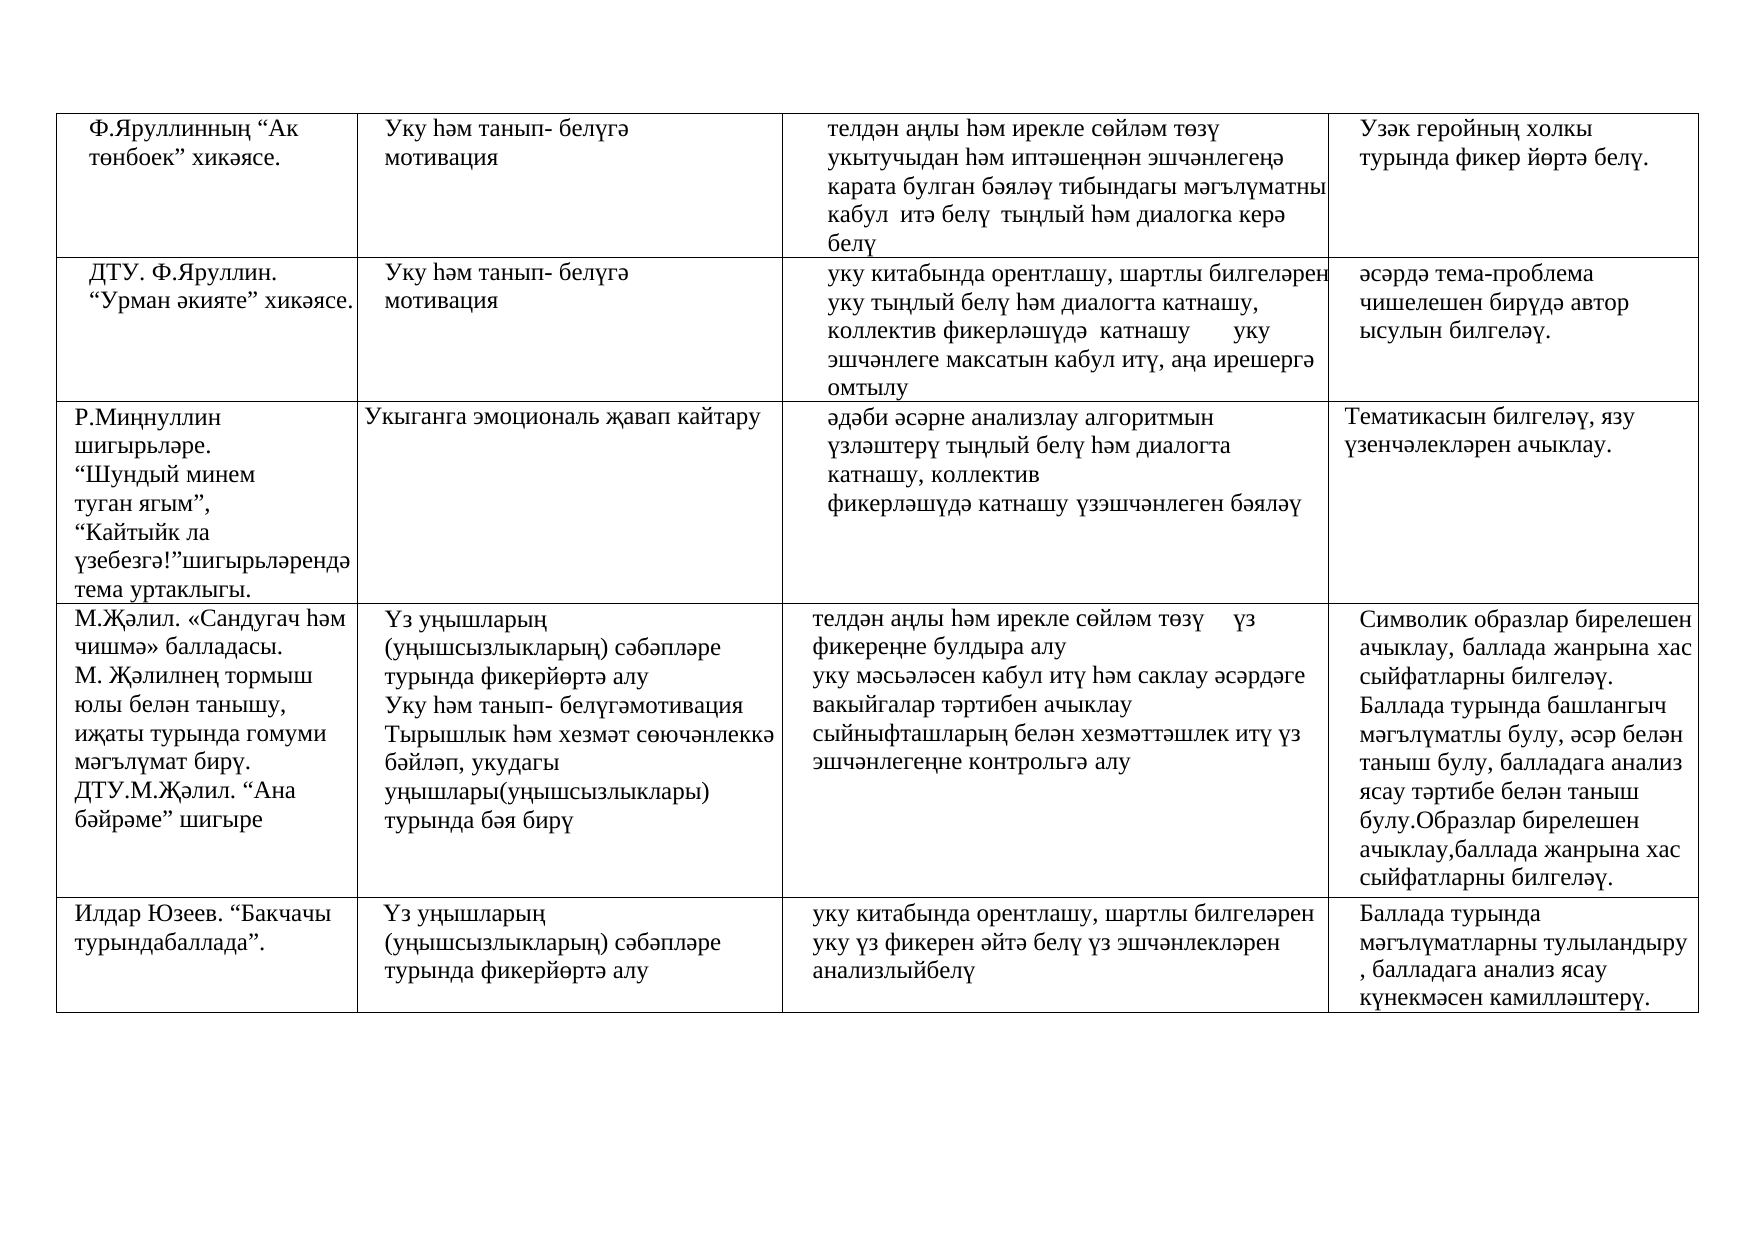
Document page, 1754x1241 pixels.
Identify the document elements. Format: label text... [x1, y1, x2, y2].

table_cell телдән аңлы һәм ирекле сөйләм төзү үз фикереңне булдыра алу уку мәсьәләсен кабул итү һәм саклау әсәрдәге вакыйгалар тәртибен ачыклау сыйныфташларың белән хезмәттәшлек итү үз эшчәнлегеңне контрольгә алу [783, 604, 1328, 897]
table_cell Үз уңышларың (уңышсызлыкларың) сәбәпләре турында фикерйөртә алу [358, 898, 782, 1012]
table_cell М.Җәлил. «Сандугач һәм чишмә» балладасы. М. Җәлилнең тормыш юлы белән танышу, иҗаты турында гомуми мәгълүмат бирү. ДТУ.М.Җәлил. “Ана бәйрәме” шигыре [57, 604, 357, 897]
table_cell Укыганга эмоциональ җавап кайтару [358, 402, 782, 603]
table_cell әдәби әсәрне анализлау алгоритмын үзләштерү тыңлый белү һәм диалогта катнашу, коллектив фикерләшүдә катнашу үзэшчәнлеген бәяләү [783, 402, 1328, 603]
table_header телдән аңлы һәм ирекле сөйләм төзү укытучыдан һәм иптәшеңнән эшчәнлегеңә карата булган бәяләү тибындагы мәгълүматны кабул итә белү тыңлый һәм диалогка керә белү [783, 114, 1328, 257]
table_header Узәк геройның холкы турында фикер йөртә белү. [1329, 114, 1698, 257]
table_cell уку китабында орентлашу, шартлы билгеләрен уку үз фикерен әйтә белү үз эшчәнлекләрен анализлыйбелү [783, 898, 1328, 1012]
table_cell Р.Миңнуллин шигырьләре. “Шундый минем туган ягым”, “Кайтыйк ла үзебезгә!”шигырьләрендә тема уртаклыгы. [57, 402, 357, 603]
table_header Ф.Яруллинның “Ак төнбоек” хикәясе. [57, 114, 357, 257]
table_cell уку китабында орентлашу, шартлы билгеләрен уку тыңлый белү һәм диалогта катнашу, коллектив фикерләшүдә катнашу уку эшчәнлеге максатын кабул итү, аңа ирешергә омтылу [783, 258, 1328, 401]
table_cell Тематикасын билгеләү, язу үзенчәлекләрен ачыклау. [1329, 402, 1698, 603]
table_cell ДТУ. Ф.Яруллин. “Урман әкияте” хикәясе. [57, 258, 357, 401]
table_cell Илдар Юзеев. “Бакчачы турындабаллада”. [57, 898, 357, 1012]
table_cell Символик образлар бирелешен ачыклау, баллада жанрына хас сыйфатларны билгеләү. Баллада турында башлангыч мәгълүматлы булу, әсәр белән таныш булу, балладага анализ ясау тәртибе белән таныш булу.Образлар бирелешен ачыклау,баллада жанрына хас сыйфатларны билгеләү. [1329, 604, 1698, 897]
table_header Уку һәм танып- белүгә мотивация [358, 114, 782, 257]
table_cell Уку һәм танып- белүгә мотивация [358, 258, 782, 401]
table_cell Үз уңышларың (уңышсызлыкларың) сәбәпләре турында фикерйөртә алу Уку һәм танып- белүгәмотивация Тырышлык һәм хезмәт сөючәнлеккә бәйләп, укудагы уңышлары(уңышсызлыклары) турында бәя бирү [358, 604, 782, 897]
table_cell Баллада турында мәгълүматларны тулыландыру , балладага анализ ясау күнекмәсен камилләштерү. [1329, 898, 1698, 1012]
table_cell әсәрдә тема-проблема чишелешен бирүдә автор ысулын билгеләү. [1329, 258, 1698, 401]
